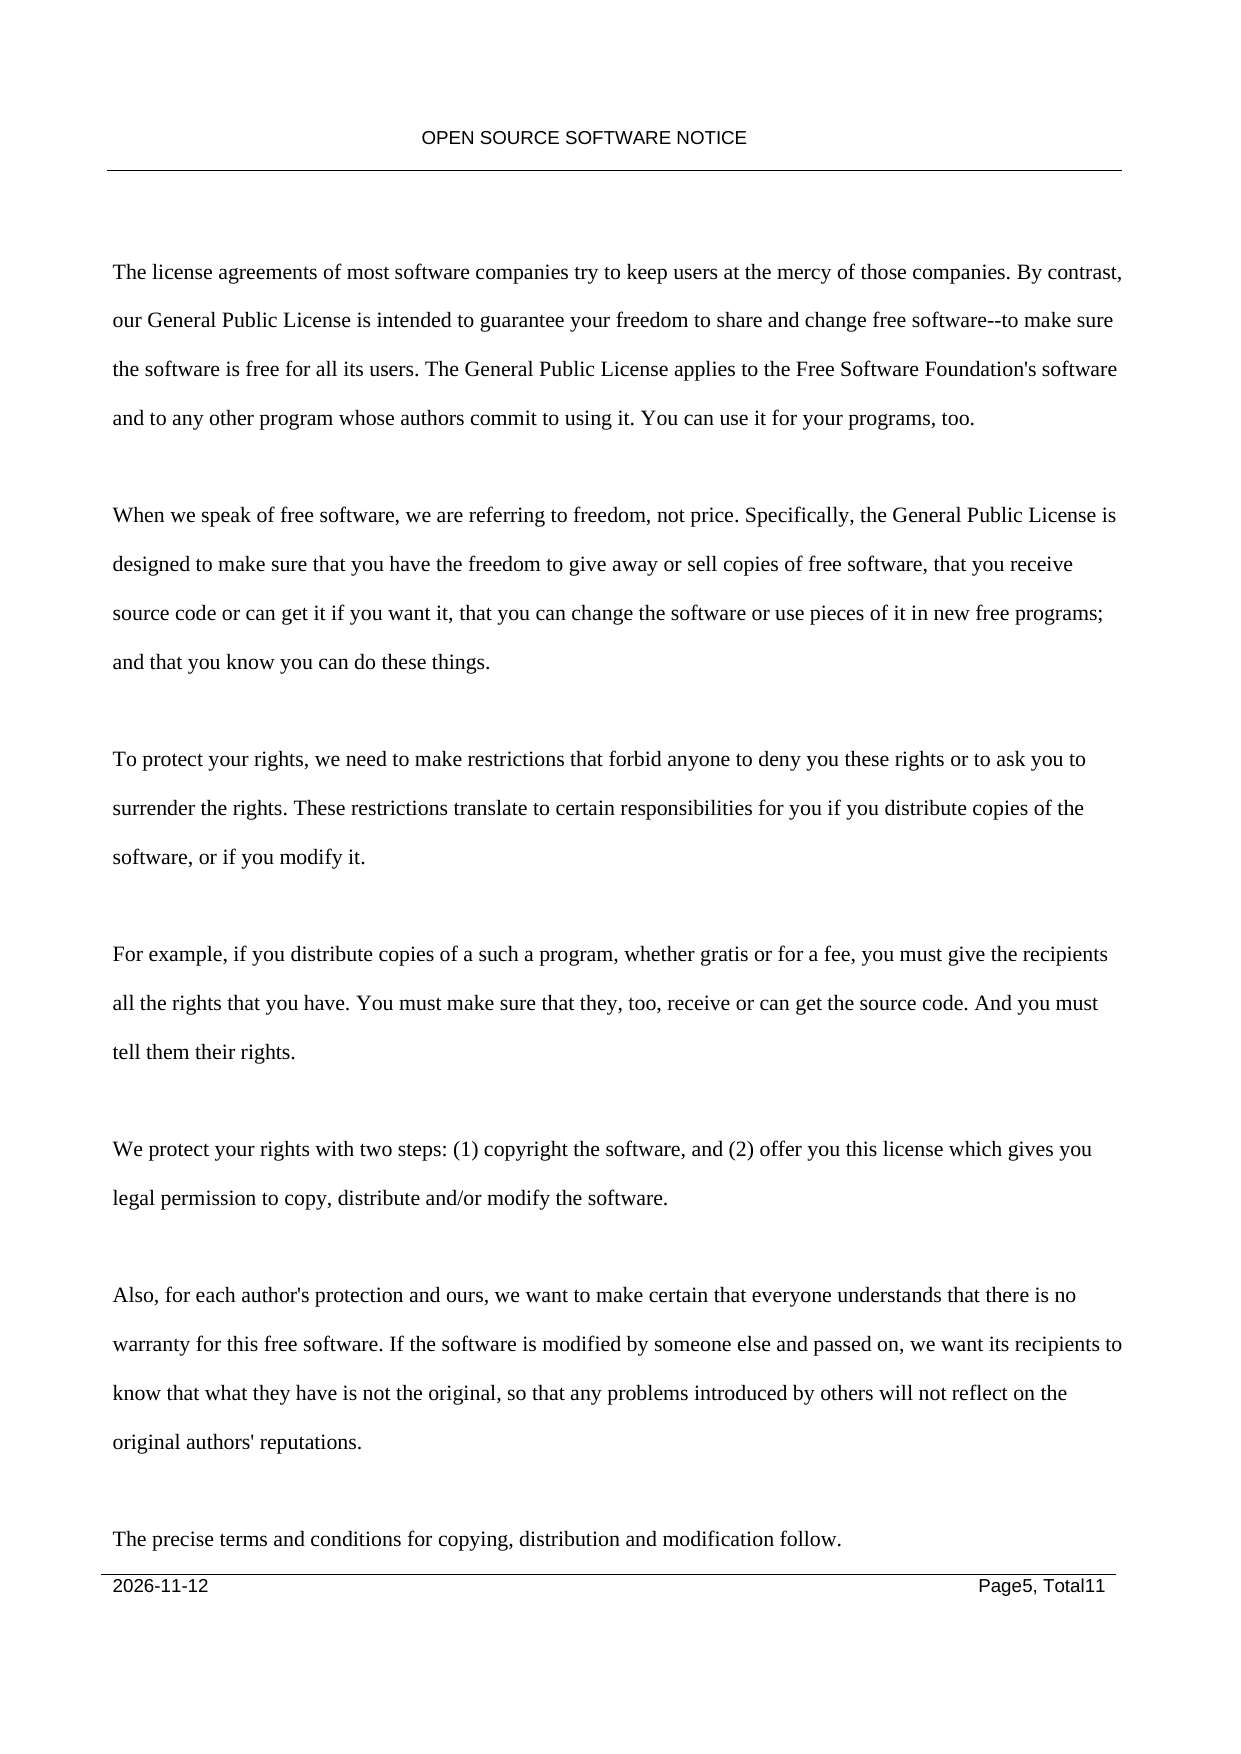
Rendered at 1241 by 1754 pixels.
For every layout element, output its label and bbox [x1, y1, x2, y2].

text [112, 206, 1128, 1555]
